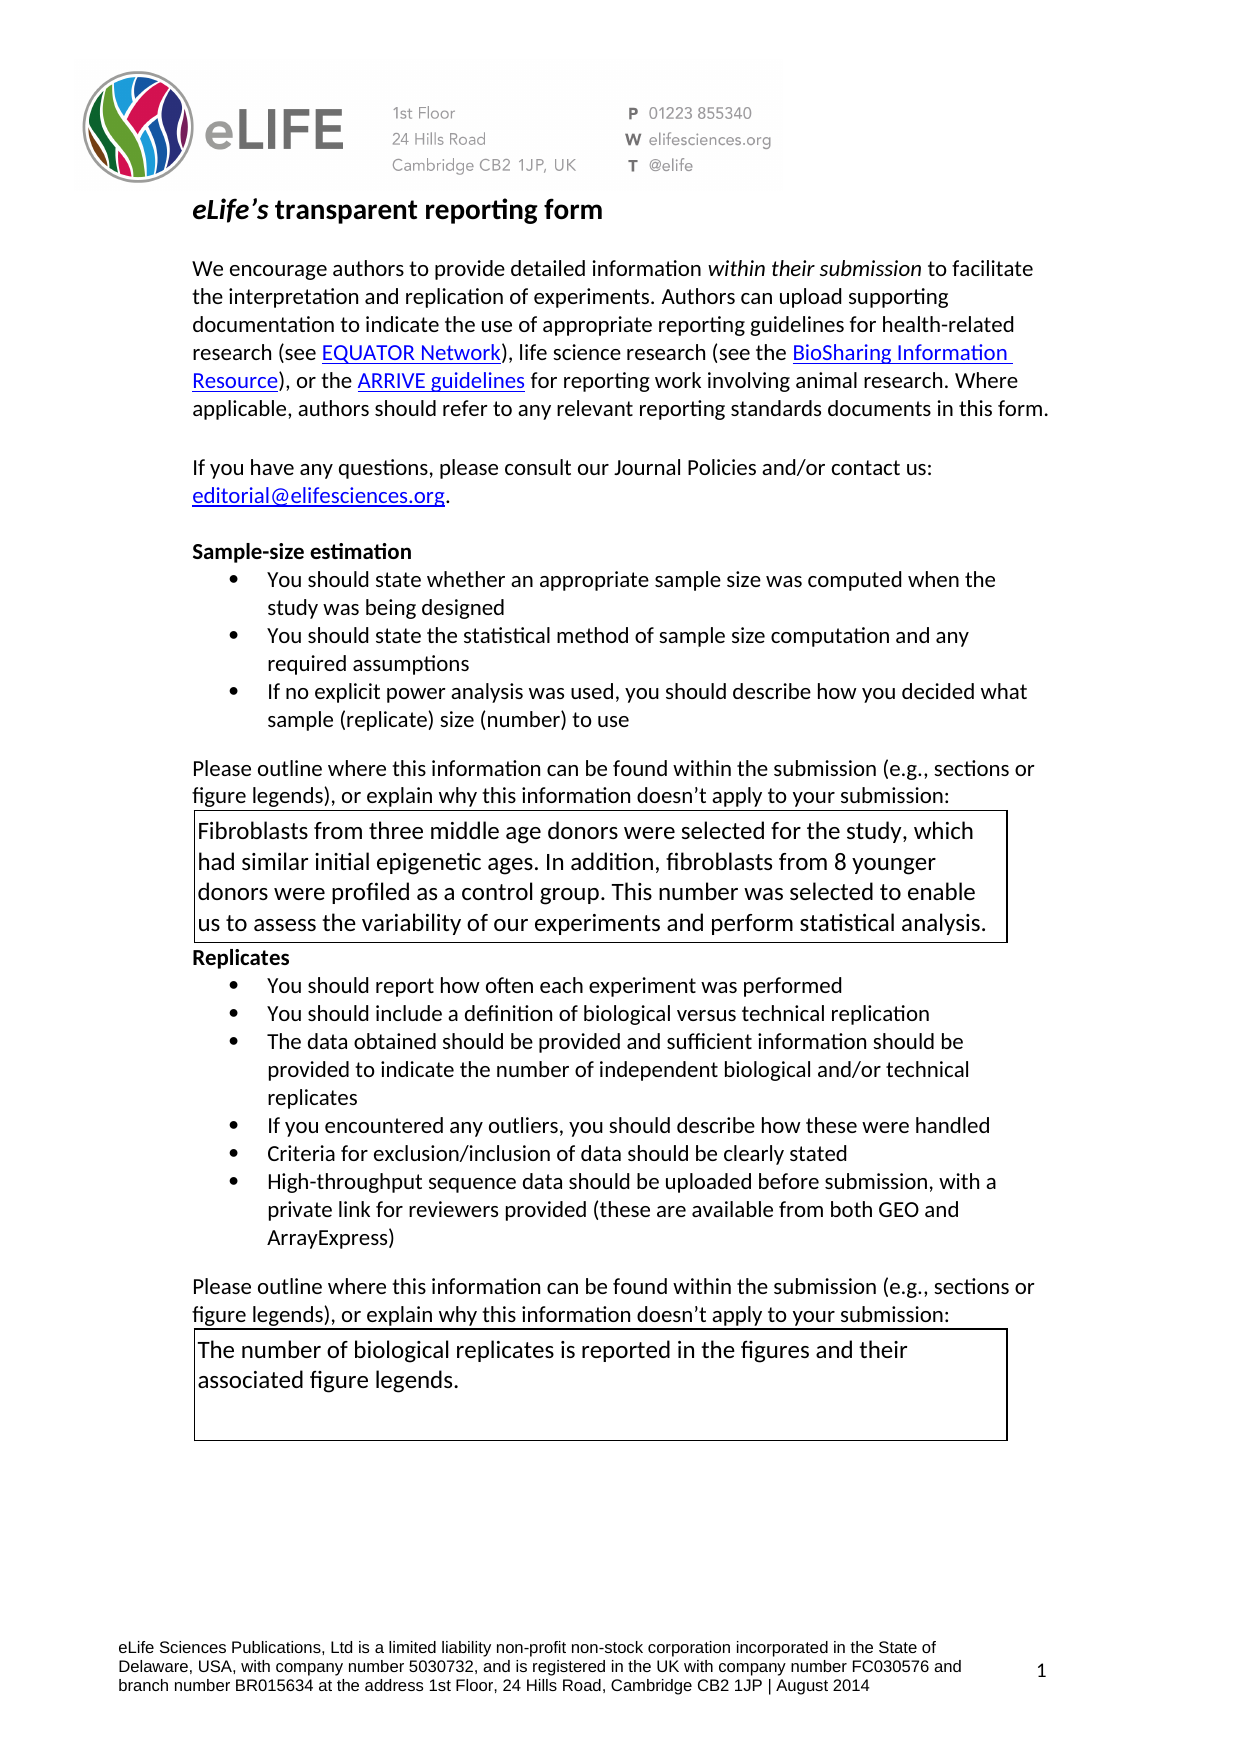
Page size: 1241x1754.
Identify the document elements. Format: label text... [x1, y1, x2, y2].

list If you encountered any outliers, you should describe how these were handled [229, 1111, 1053, 1139]
text Replicates [192, 838, 1053, 971]
list You should report how often each experiment was performed [229, 971, 1053, 999]
text We encourage authors to provide detailed information within their submission to facilitate the interpretation and replication of experiments. Authors can upload supporting documentation to indicate the use of appropriate reporting guidelines for health-related research (see EQUATOR Network), life science research (see the BioSharing Information Resource), or the ARRIVE guidelines for reporting work involving animal research. Where applicable, authors should refer to any relevant reporting standards documents in this form. [192, 254, 1053, 423]
picture [73, 59, 784, 191]
list Criteria for exclusion/inclusion of data should be clearly stated [229, 1139, 1053, 1167]
text Fibroblasts from three middle age donors were selected for the study, which had similar initial epigenetic ages. In addition, fibroblasts from 8 younger donors were profiled as a control group. This number was selected to enable us to assess the variability of our experiments and perform statistical analysis. [195, 813, 1006, 940]
text Sample-size estimation [192, 537, 1053, 565]
list The data obtained should be provided and sufficient information should be provided to indicate the number of independent biological and/or technical replicates [229, 1027, 1053, 1111]
text The number of biological replicates is reported in the figures and their associated figure legends. [195, 1332, 1006, 1397]
list You should state whether an appropriate sample size was computed when the study was being designed [229, 565, 1053, 621]
text eLife’s transparent reporting form [192, 191, 1053, 226]
list You should state the statistical method of sample size computation and any required assumptions [229, 621, 1053, 677]
list High-throughput sequence data should be uploaded before submission, with a private link for reviewers provided (these are available from both GEO and ArrayExpress) [229, 1167, 1053, 1252]
text If you have any questions, please consult our Journal Policies and/or contact us: editorial@elifesciences.org. [192, 453, 1053, 509]
list You should include a definition of biological versus technical replication [229, 999, 1053, 1027]
list If no explicit power analysis was used, you should describe how you decided what sample (replicate) size (number) to use [229, 677, 1053, 733]
